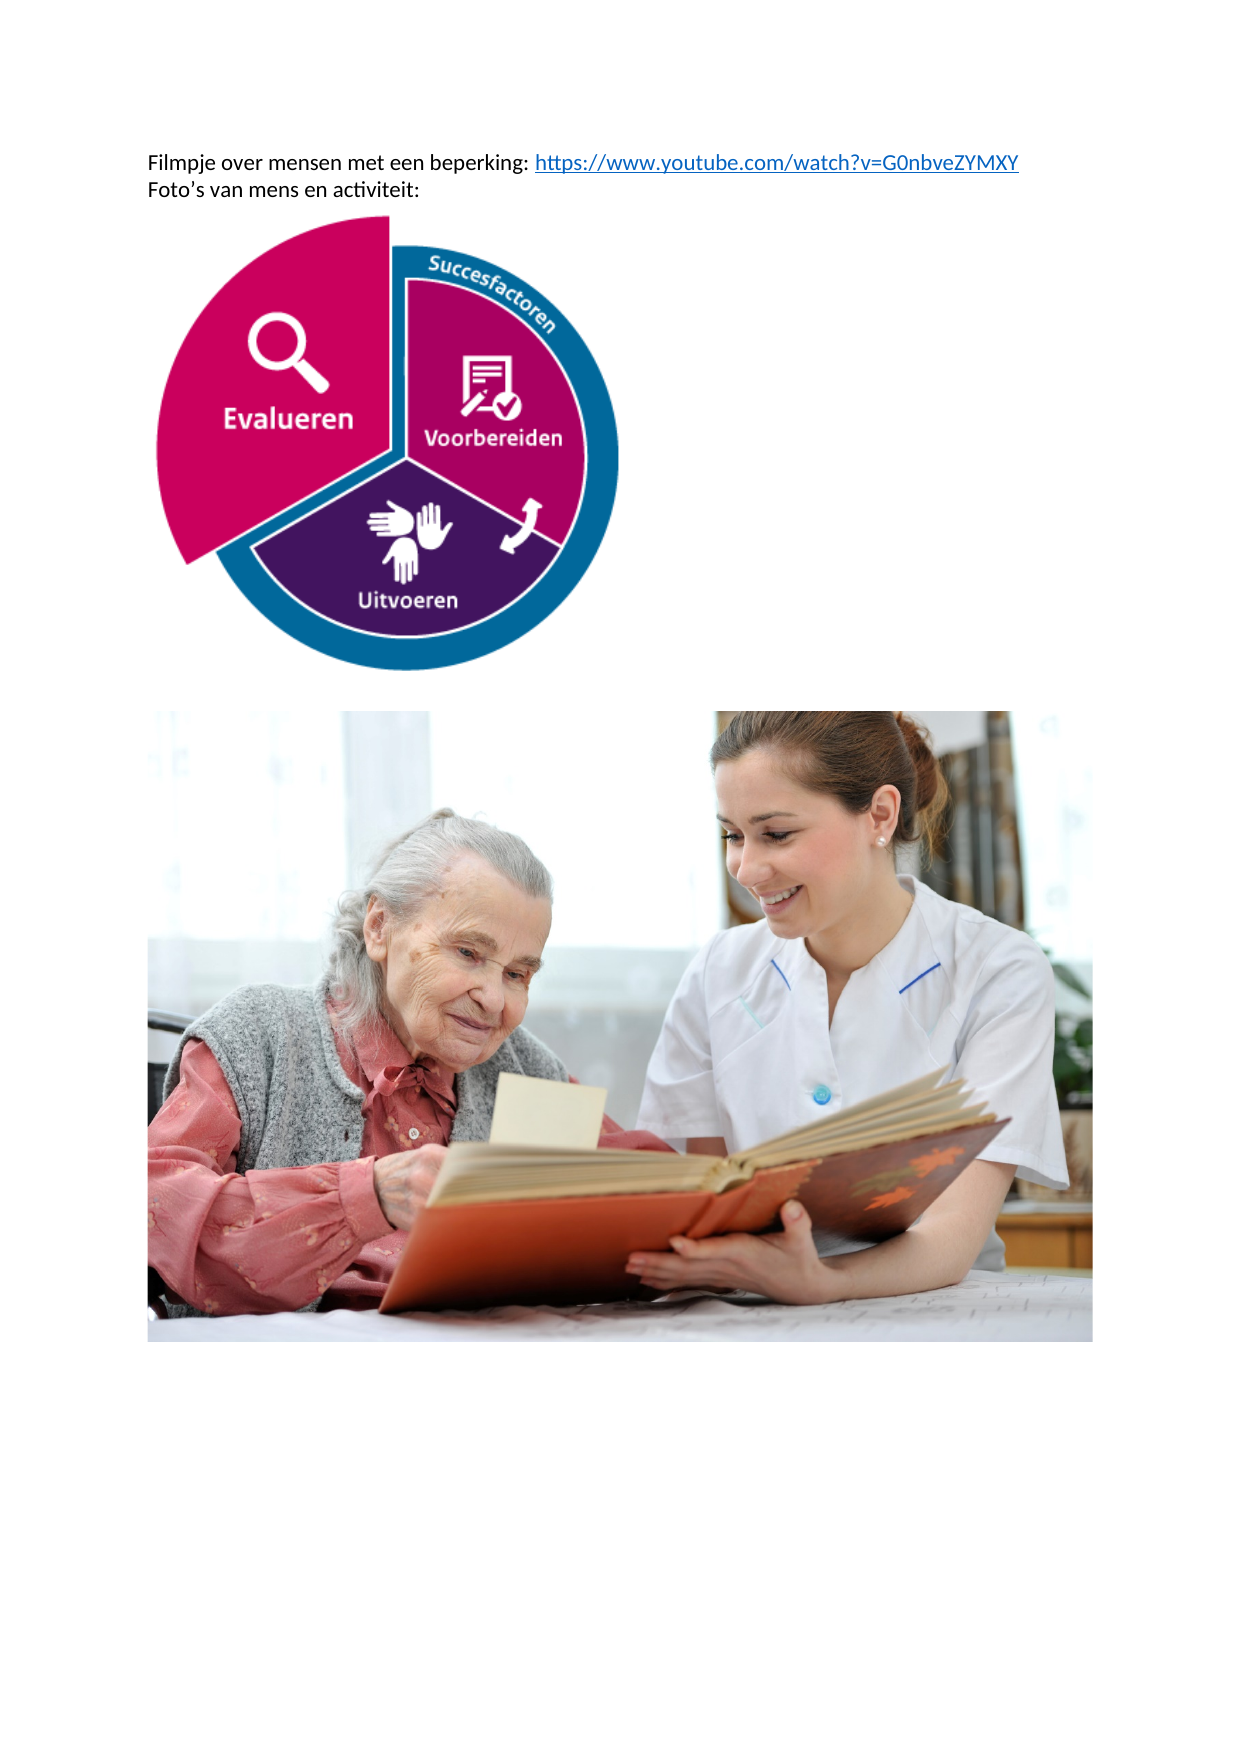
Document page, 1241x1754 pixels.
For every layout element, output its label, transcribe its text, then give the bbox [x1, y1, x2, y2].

text Foto’s van mens en activiteit: [148, 176, 1093, 204]
text Filmpje over mensen met een beperking: https://www.youtube.com/watch?v=G0nbveZYMXY [148, 148, 1093, 176]
picture [147, 203, 1093, 1342]
